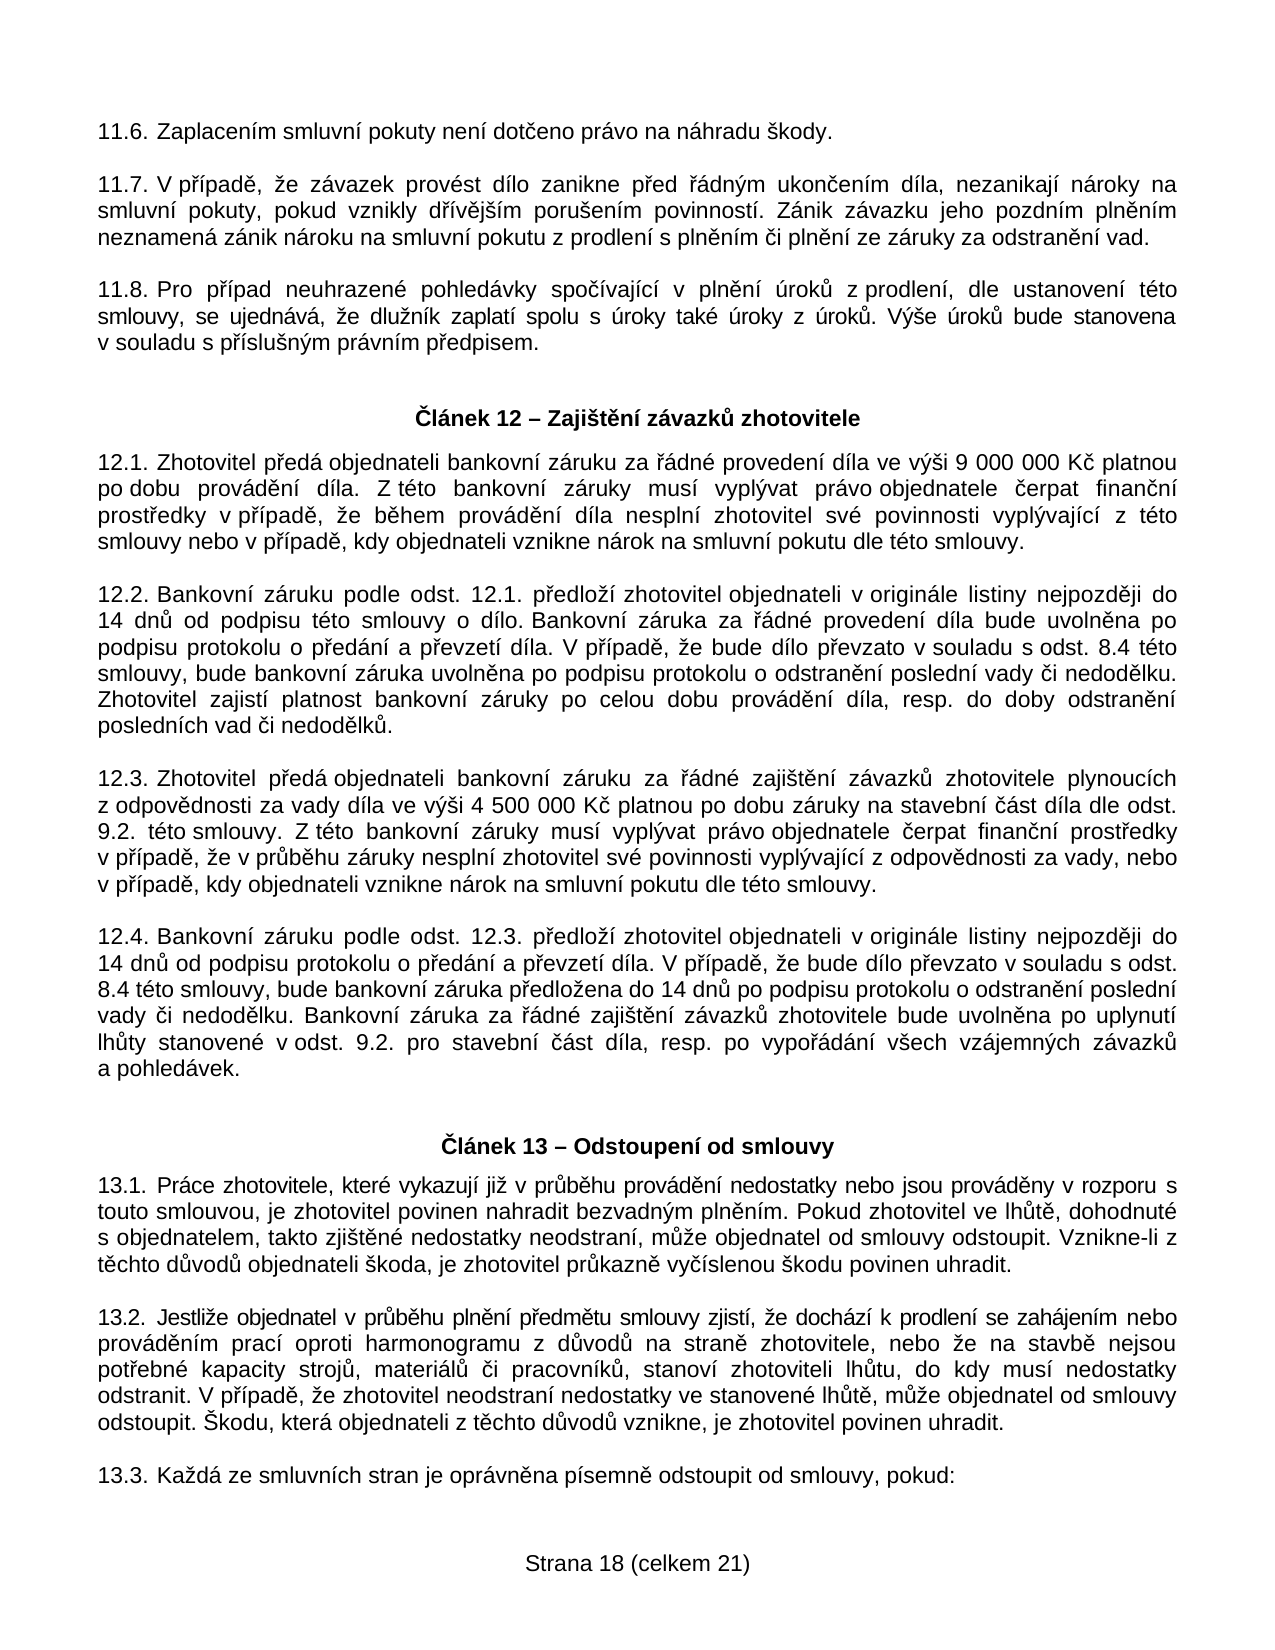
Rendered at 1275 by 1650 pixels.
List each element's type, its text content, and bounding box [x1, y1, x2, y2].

list Jestliže objednatel v průběhu plnění předmětu smlouvy zjistí, že dochází k prodlení se zahájením nebo prováděním prací oproti harmonogramu z důvodů na straně zhotovitele, nebo že na stavbě nejsou potřebné kapacity strojů, materiálů či pracovníků, stanoví zhotoviteli lhůtu, do kdy musí nedostatky odstranit. V případě, že zhotovitel neodstraní nedostatky ve stanovené lhůtě, může objednatel od smlouvy odstoupit. Škodu, která objednateli z těchto důvodů vznikne, je zhotovitel povinen uhradit. [97, 1303, 1177, 1435]
list Pro případ neuhrazené pohledávky spočívající v plnění úroků z prodlení, dle ustanovení této smlouvy, se ujednává, že dlužník zaplatí spolu s úroky také úroky z úroků. Výše úroků bude stanovena v souladu s příslušným právním předpisem. [97, 276, 1177, 355]
list Každá ze smluvních stran je oprávněna písemně odstoupit od smlouvy, pokud: [97, 1462, 1177, 1488]
list Zaplacením smluvní pokuty není dotčeno právo na náhradu škody. [97, 118, 1177, 144]
list Zhotovitel předá objednateli bankovní záruku za řádné zajištění závazků zhotovitele plynoucích z odpovědnosti za vady díla ve výši 4 500 000 Kč platnou po dobu záruky na stavební část díla dle odst. 9.2. této smlouvy. Z této bankovní záruky musí vyplývat právo objednatele čerpat finanční prostředky v případě, že v průběhu záruky nesplní zhotovitel své povinnosti vyplývající z odpovědnosti za vady, nebo v případě, kdy objednateli vznikne nárok na smluvní pokutu dle této smlouvy. [97, 765, 1177, 897]
text Článek 13 – Odstoupení od smlouvy [97, 1133, 1177, 1159]
list Zhotovitel předá objednateli bankovní záruku za řádné provedení díla ve výši 9 000 000 Kč platnou po dobu provádění díla. Z této bankovní záruky musí vyplývat právo objednatele čerpat finanční prostředky v případě, že během provádění díla nesplní zhotovitel své povinnosti vyplývající z této smlouvy nebo v případě, kdy objednateli vznikne nárok na smluvní pokutu dle této smlouvy. [97, 449, 1177, 554]
list Bankovní záruku podle odst. 12.1. předloží zhotovitel objednateli v originále listiny nejpozději do 14 dnů od podpisu této smlouvy o dílo. Bankovní záruka za řádné provedení díla bude uvolněna po podpisu protokolu o předání a převzetí díla. V případě, že bude dílo převzato v souladu s odst. 8.4 této smlouvy, bude bankovní záruka uvolněna po podpisu protokolu o odstranění poslední vady či nedodělku. Zhotovitel zajistí platnost bankovní záruky po celou dobu provádění díla, resp. do doby odstranění posledních vad či nedodělků. [97, 581, 1177, 739]
list V případě, že závazek provést dílo zanikne před řádným ukončením díla, nezanikají nároky na smluvní pokuty, pokud vznikly dřívějším porušením povinností. Zánik závazku jeho pozdním plněním neznamená zánik nároku na smluvní pokutu z prodlení s plněním či plnění ze záruky za odstranění vad. [97, 171, 1177, 250]
list Bankovní záruku podle odst. 12.3. předloží zhotovitel objednateli v originále listiny nejpozději do 14 dnů od podpisu protokolu o předání a převzetí díla. V případě, že bude dílo převzato v souladu s odst. 8.4 této smlouvy, bude bankovní záruka předložena do 14 dnů po podpisu protokolu o odstranění poslední vady či nedodělku. Bankovní záruka za řádné zajištění závazků zhotovitele bude uvolněna po uplynutí lhůty stanovené v odst. 9.2. pro stavební část díla, resp. po vypořádání všech vzájemných závazků a pohledávek. [97, 923, 1177, 1081]
list Práce zhotovitele, které vykazují již v průběhu provádění nedostatky nebo jsou prováděny v rozporu s touto smlouvou, je zhotovitel povinen nahradit bezvadným plněním. Pokud zhotovitel ve lhůtě, dohodnuté s objednatelem, takto zjištěné nedostatky neodstraní, může objednatel od smlouvy odstoupit. Vznikne-li z těchto důvodů objednateli škoda, je zhotovitel průkazně vyčíslenou škodu povinen uhradit. [97, 1172, 1177, 1277]
text Článek 12 – Zajištění závazků zhotovitele [97, 405, 1177, 432]
